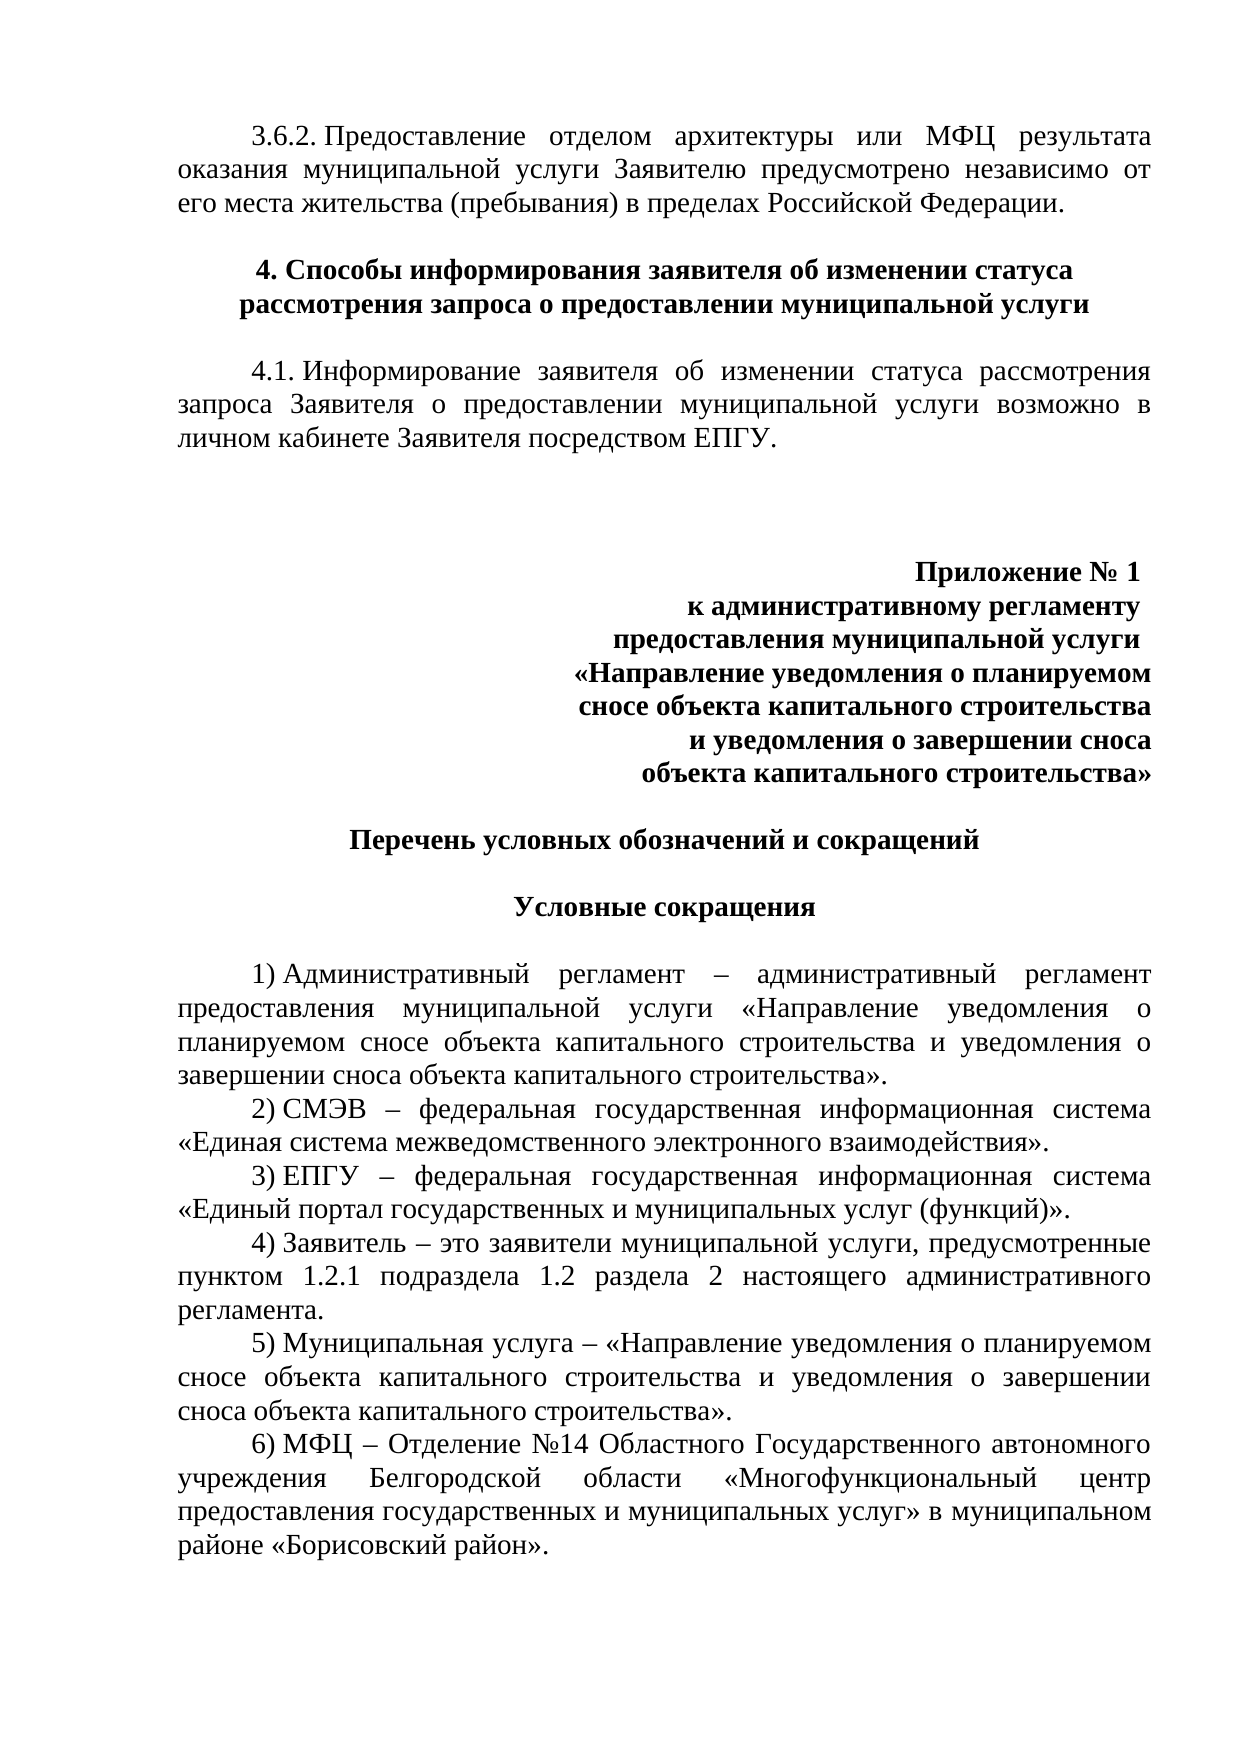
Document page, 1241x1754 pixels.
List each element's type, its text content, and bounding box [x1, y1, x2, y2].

text 4) Заявитель – это заявители муниципальной услуги, предусмотренные пунктом 1.2.1 подраздела 1.2 раздела 2 настоящего административного регламента. [177, 1225, 1152, 1326]
text 6) МФЦ – Отделение №14 Областного Государственного автономного учреждения Белгородской области «Многофункциональный центр предоставления государственных и муниципальных услуг» в муниципальном районе «Борисовский район». [177, 1426, 1152, 1560]
text 4.1. Информирование заявителя об изменении статуса рассмотрения запроса Заявителя о предоставлении муниципальной услуги возможно в личном кабинете Заявителя посредством ЕПГУ. [177, 353, 1152, 453]
text Перечень условных обозначений и сокращений [177, 822, 1152, 856]
text 2) СМЭВ – федеральная государственная информационная система «Единая система межведомственного электронного взаимодействия». [177, 1091, 1152, 1158]
table_header Приложение № 1 к административному регламенту предоставления муниципальной услуги [546, 554, 1152, 655]
text и уведомления о завершении сноса [177, 722, 1152, 755]
text 5) Муниципальная услуга – «Направление уведомления о планируемом сносе объекта капитального строительства и уведомления о завершении сноса объекта капитального строительства». [177, 1326, 1152, 1426]
text 3.6.2. Предоставление отделом архитектуры или МФЦ результата оказания муниципальной услуги Заявителю предусмотрено независимо от его места жительства (пребывания) в пределах Российской Федерации. [177, 118, 1152, 219]
text Условные сокращения [177, 889, 1152, 923]
text «Направление уведомления о планируемом [177, 655, 1152, 688]
text сносе объекта капитального строительства [177, 688, 1152, 722]
text 4. Способы информирования заявителя об изменении статуса рассмотрения запроса о предоставлении муниципальной услуги [177, 252, 1152, 319]
text 3) ЕПГУ – федеральная государственная информационная система «Единый портал государственных и муниципальных услуг (функций)». [177, 1158, 1152, 1225]
text объекта капитального строительства» [177, 755, 1152, 789]
text 1) Административный регламент – административный регламент предоставления муниципальной услуги «Направление уведомления о планируемом сносе объекта капитального строительства и уведомления о завершении сноса объекта капитального строительства». [177, 957, 1152, 1091]
